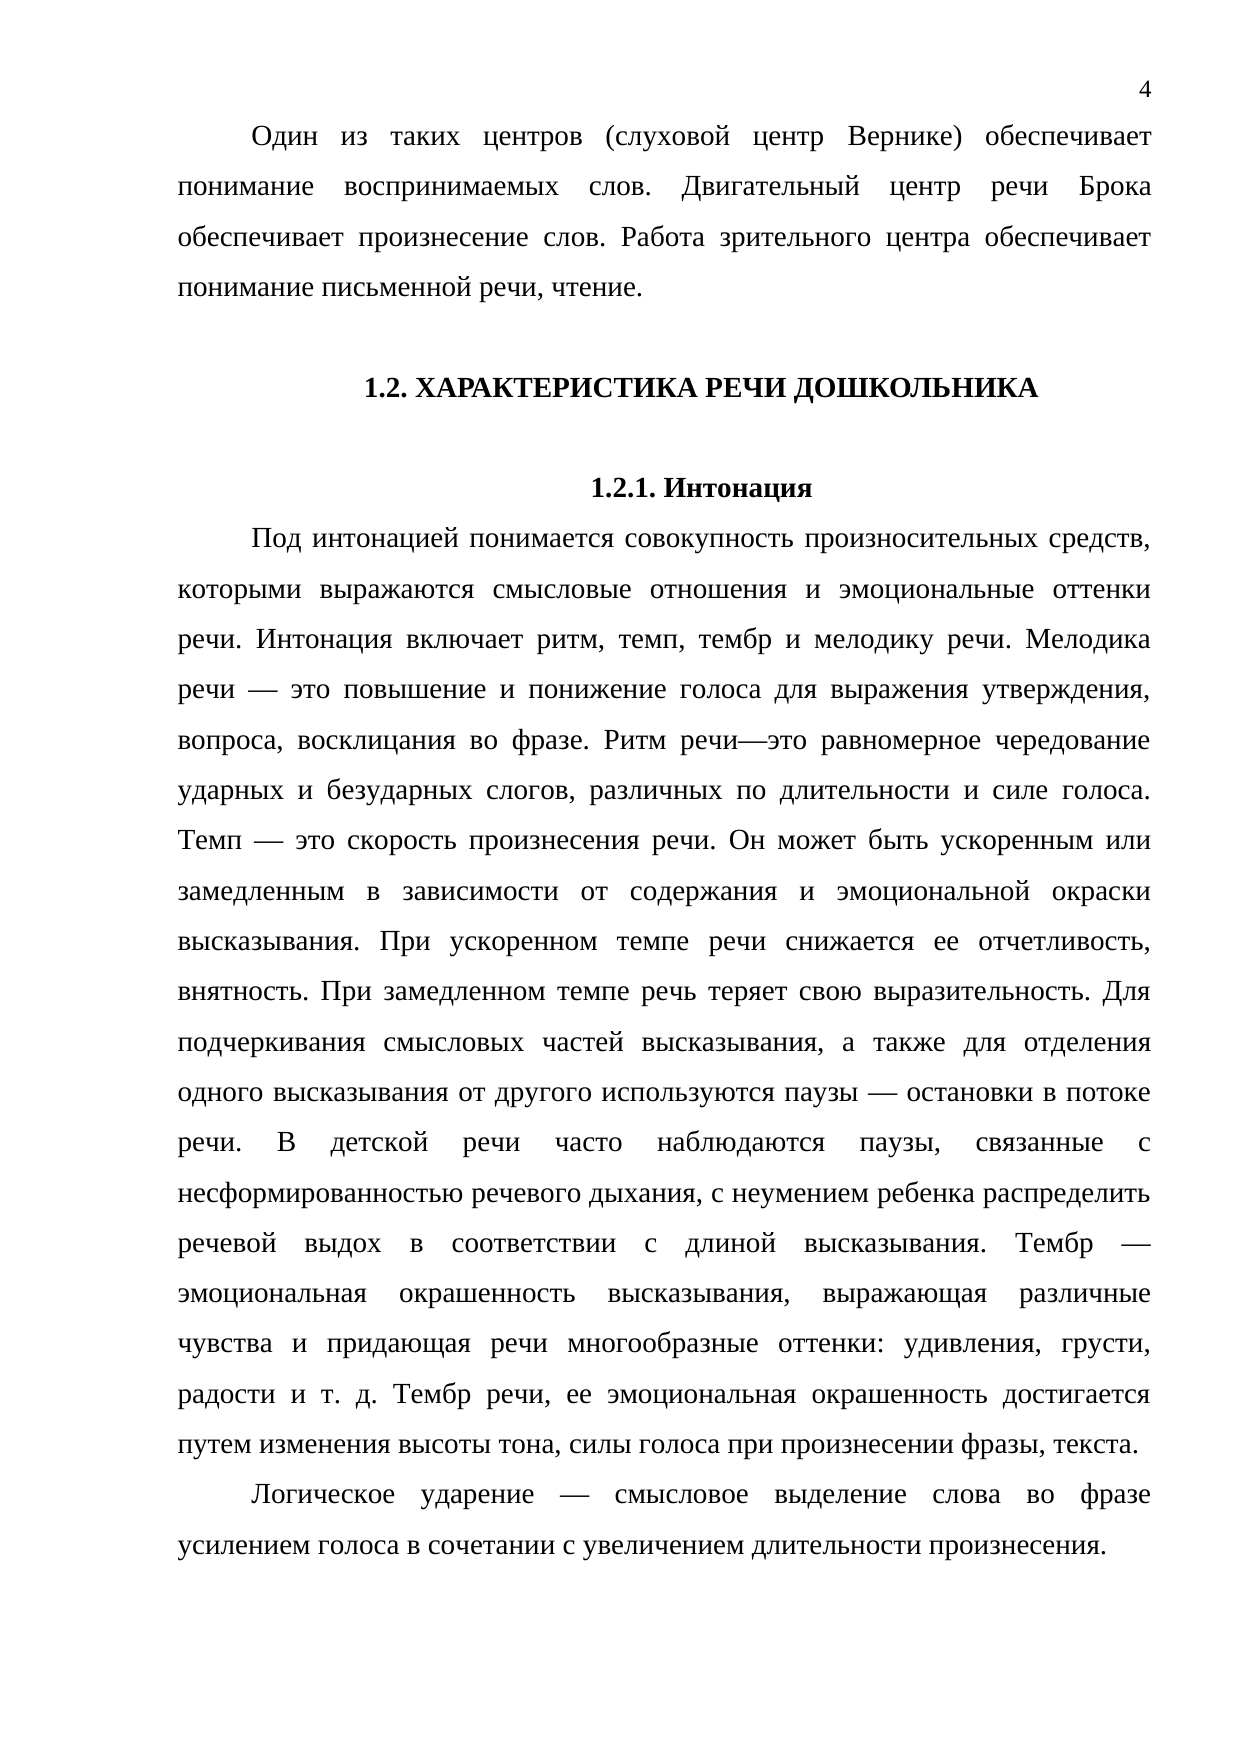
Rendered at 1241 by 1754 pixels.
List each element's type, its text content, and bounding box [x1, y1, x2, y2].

subtitle 1.2.1. Интонация [177, 470, 1152, 504]
text Под интонацией понимается совокупность произносительных средств, которыми выражаются смысловые отношения и эмоциональные оттенки речи. Интонация включает ритм, темп, тембр и мелодику речи. Мелодика речи — это повышение и понижение голоса для выражения утверждения, вопроса, восклицания во фразе. Ритм речи—это равномерное чередование ударных и безударных слогов, различных по длительности и силе голоса. Темп — это скорость произнесения речи. Он может быть ускоренным или замедленным в зависимости от содержания и эмоциональной окраски высказывания. При ускоренном темпе речи снижается ее отчетливость, внятность. При замедленном темпе речь теряет свою выразительность. Для подчеркивания смысловых частей высказывания, а также для отделения одного высказывания от другого используются паузы — остановки в потоке речи. В детской речи часто наблюдаются паузы, связанные с несформированностью речевого дыхания, с неумением ребенка распределить речевой выдох в соответствии с длиной высказывания. Тембр — эмоциональная окрашенность высказывания, выражающая различные чувства и придающая речи многообразные оттенки: удивления, грусти, радости и т. д. Тембр речи, ее эмоциональная окрашенность достигается путем изменения высоты тона, силы голоса при произнесении фразы, текста. [177, 521, 1152, 1460]
text Один из таких центров (слуховой центр Вернике) обеспечивает понимание воспринимаемых слов. Двигательный центр речи Брока обеспечивает произнесение слов. Работа зрительного центра обеспечивает понимание письменной речи, чтение. [177, 118, 1152, 303]
text Логическое ударение — смысловое выделение слова во фразе усилением голоса в сочетании с увеличением длительности произнесения. [177, 1477, 1152, 1560]
subtitle 1.2. ХАРАКТЕРИСТИКА РЕЧИ ДОШКОЛЬНИКА [177, 370, 1152, 403]
